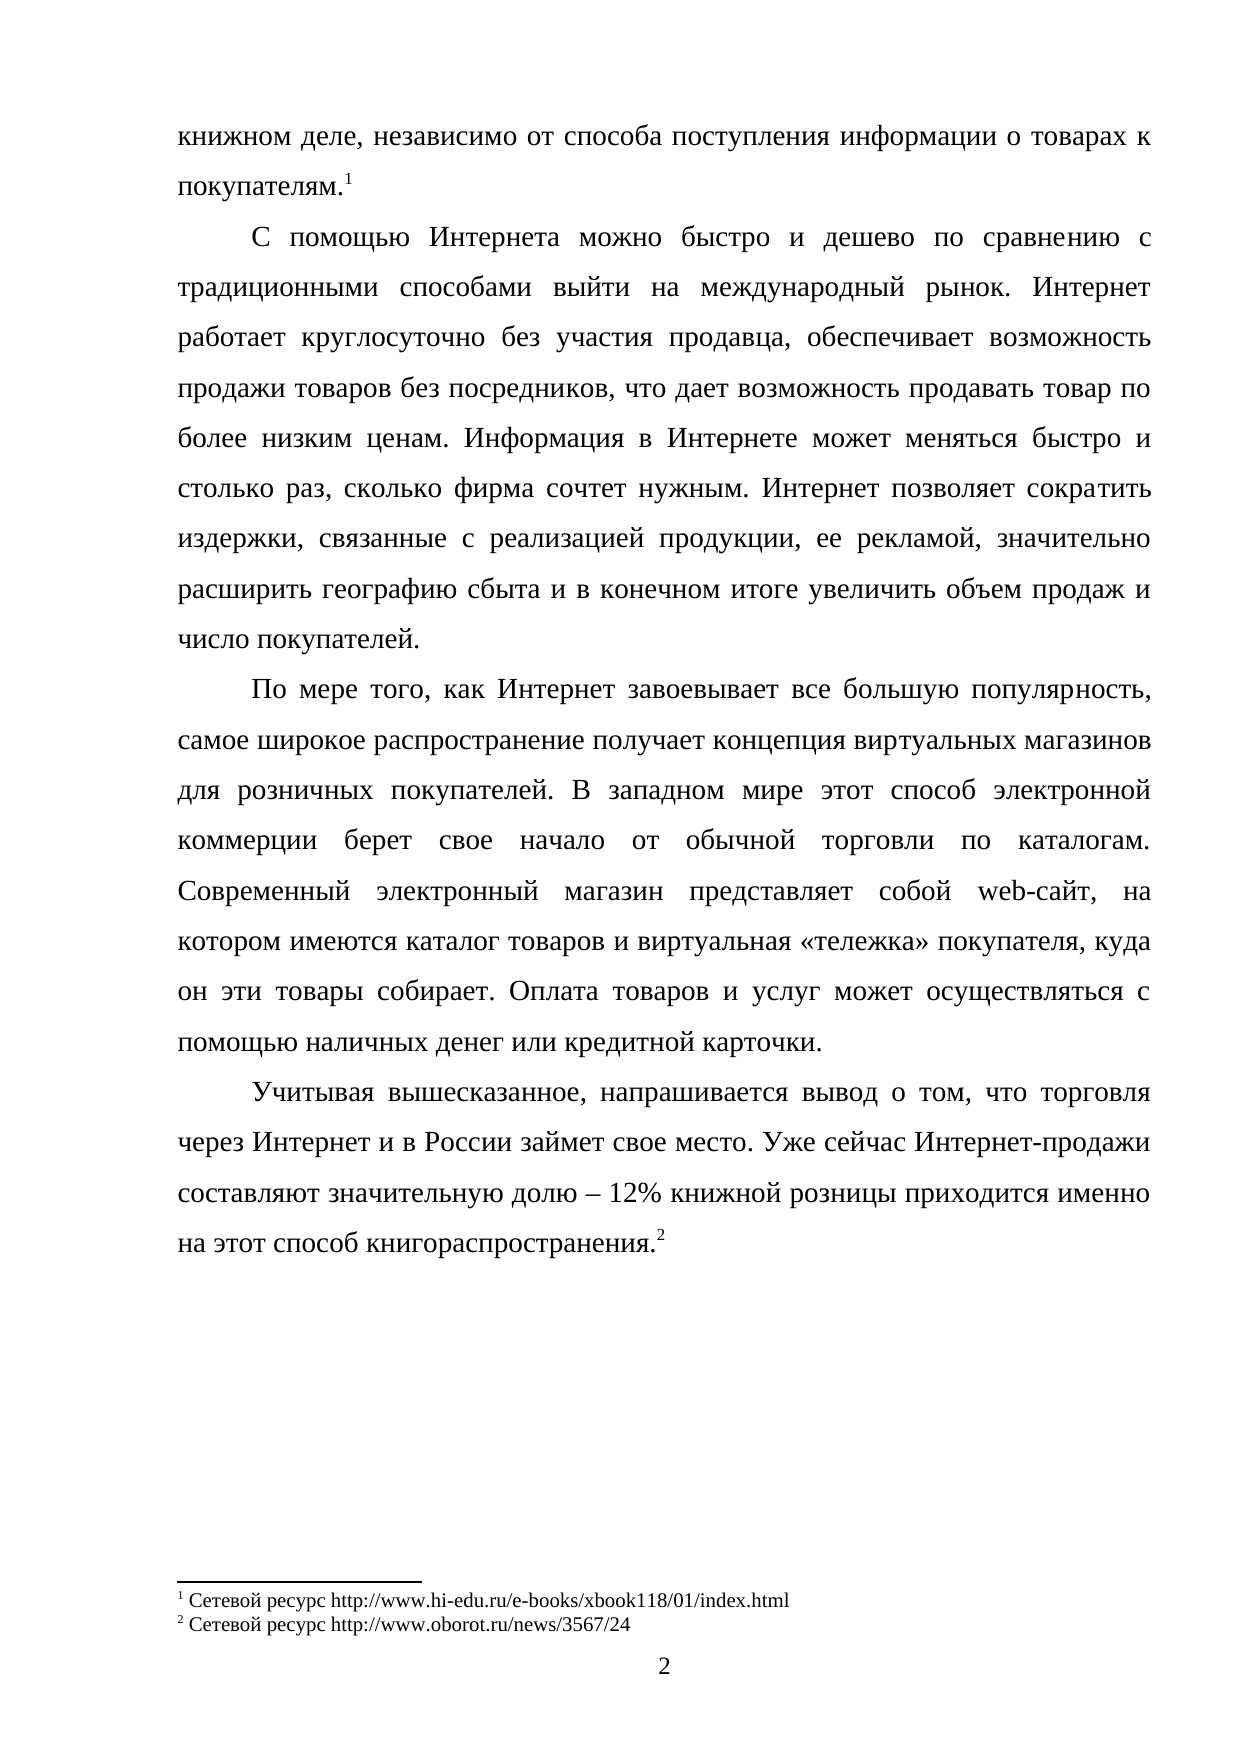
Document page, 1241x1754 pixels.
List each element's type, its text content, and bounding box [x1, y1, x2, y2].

text По мере того, как Интернет завоевывает все большую популярность, самое широкое распространение получает концепция виртуальных магазинов для розничных покупателей. В западном мире этот способ электронной коммерции берет свое начало от обычной торговли по каталогам. Современный электронный магазин представляет собой web-сайт, на котором имеются каталог товаров и виртуальная «тележка» покупателя, куда он эти товары собирает. Оплата товаров и услуг может осуществляться с помощью наличных денег или кредитной карточки. [177, 672, 1152, 1057]
text С помощью Интернета можно быстро и дешево по сравнению с традиционными способами выйти на международный рынок. Интернет работает круглосуточно без участия продавца, обеспечивает возможность продажи товаров без посредников, что дает возможность продавать товар по более низким ценам. Информация в Интернете может меняться быстро и столько раз, сколько фирма сочтет нужным. Интернет позволяет сократить издержки, связанные с реализацией продукции, ее рекламой, значительно расширить географию сбыта и в конечном итоге увеличить объем продаж и число покупателей. [177, 219, 1152, 655]
text Учитывая вышесказанное, напрашивается вывод о том, что торговля через Интернет и в России займет свое место. Уже сейчас Интернет-продажи составляют значительную долю – 12% книжной розницы приходится именно на этот способ книгораспространения. [177, 1074, 1152, 1258]
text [177, 118, 1152, 202]
